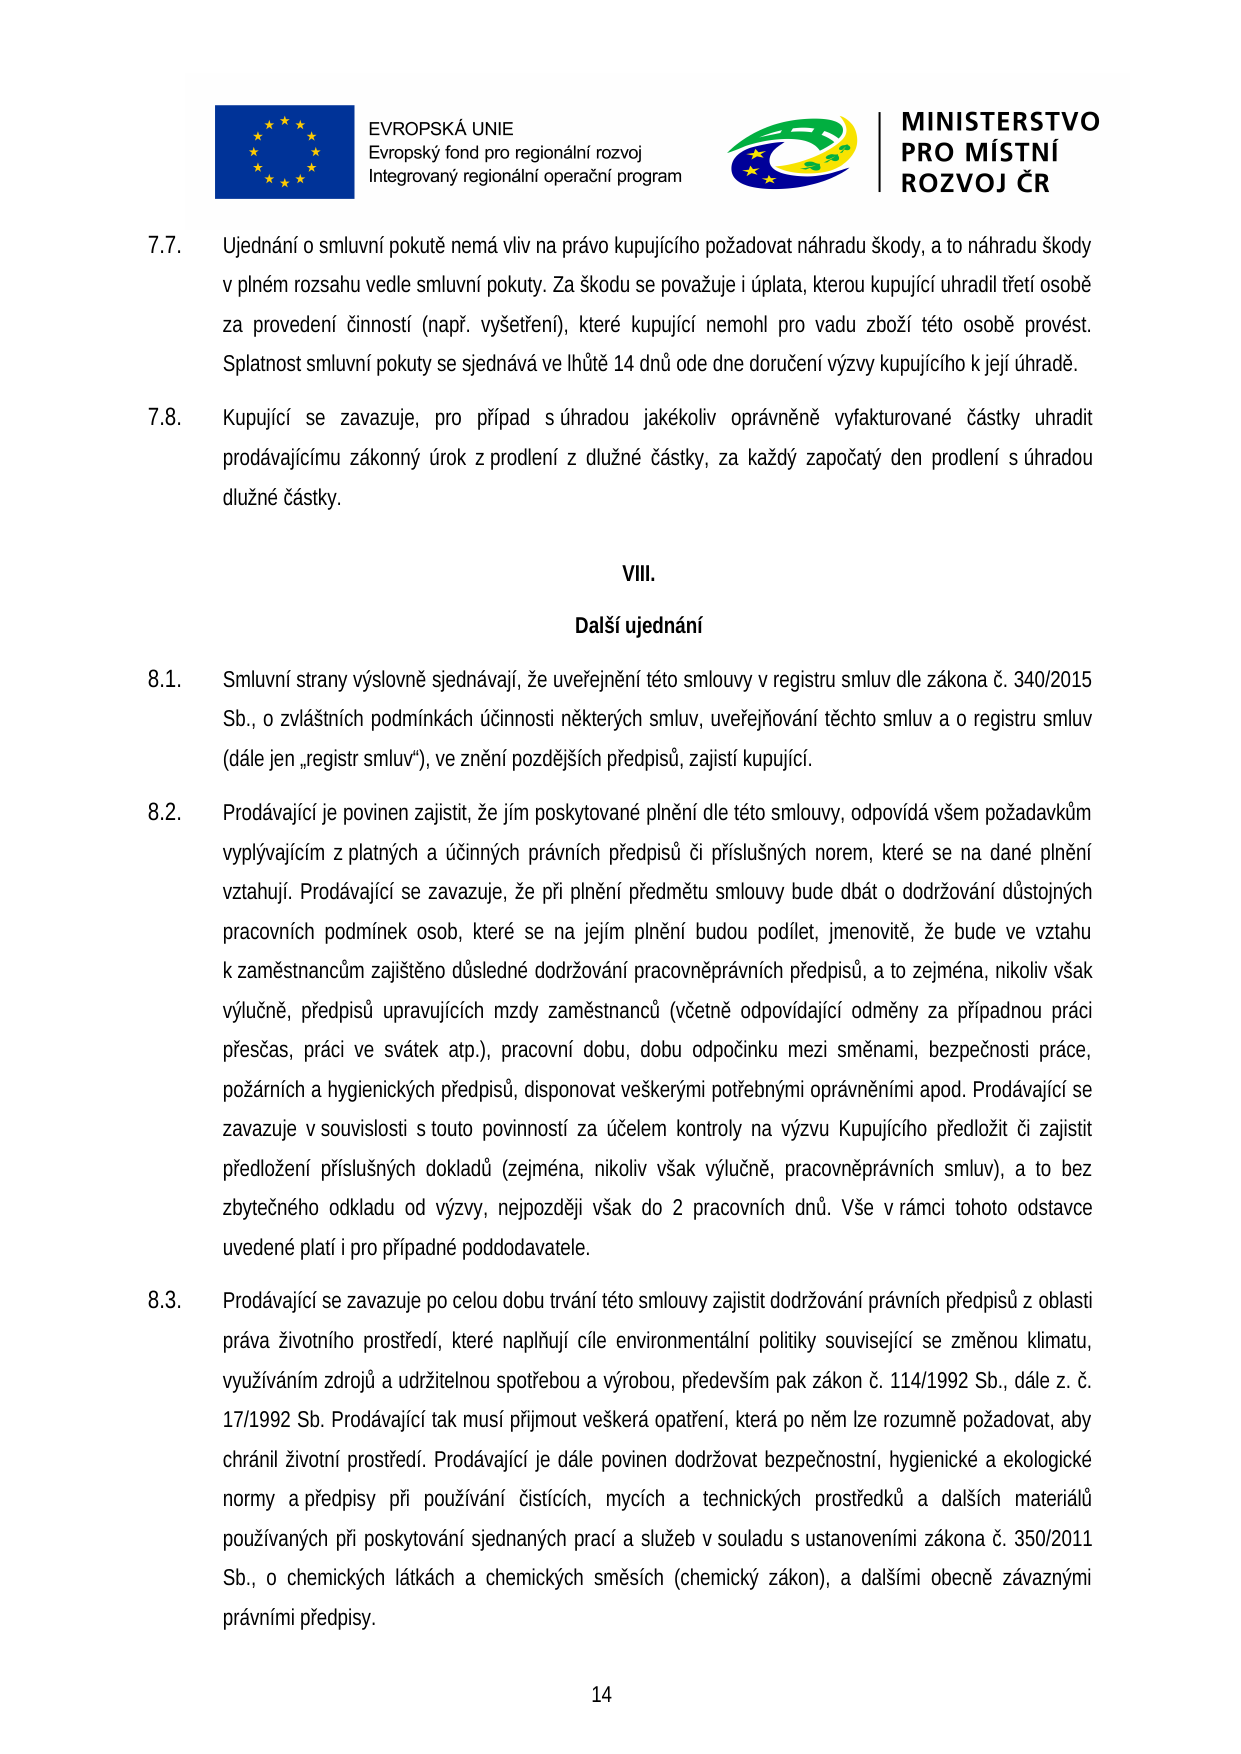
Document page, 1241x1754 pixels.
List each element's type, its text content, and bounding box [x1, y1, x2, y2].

picture [184, 73, 1130, 230]
list Kupující se zavazuje, pro případ s úhradou jakékoliv oprávněně vyfakturované částky uhradit prodávajícímu zákonný úrok z prodlení z dlužné částky, za každý započatý den prodlení s úhradou dlužné částky. [148, 402, 1093, 510]
list Smluvní strany výslovně sjednávají, že uveřejnění této smlouvy v registru smluv dle zákona č. 340/2015 Sb., o zvláštních podmínkách účinnosti některých smluv, uveřejňování těchto smluv a o registru smluv (dále jen „registr smluv“), ve znění pozdějších předpisů, zajistí kupující. [148, 664, 1093, 771]
subtitle VIII. [185, 560, 1093, 586]
list Prodávající se zavazuje po celou dobu trvání této smlouvy zajistit dodržování právních předpisů z oblasti práva životního prostředí, které naplňují cíle environmentální politiky související se změnou klimatu, využíváním zdrojů a udržitelnou spotřebou a výrobou, především pak zákon č. 114/1992 Sb., dále z. č. 17/1992 Sb. Prodávající tak musí přijmout veškerá opatření, která po něm lze rozumně požadovat, aby chránil životní prostředí. Prodávající je dále povinen dodržovat bezpečnostní, hygienické a ekologické normy a předpisy při používání čistících, mycích a technických prostředků a dalších materiálů používaných při poskytování sjednaných prací a služeb v souladu s ustanoveními zákona č. 350/2011 Sb., o chemických látkách a chemických směsích (chemický zákon), a dalšími obecně závaznými právními předpisy. [148, 1285, 1093, 1630]
list Ujednání o smluvní pokutě nemá vliv na právo kupujícího požadovat náhradu škody, a to náhradu škody v plném rozsahu vedle smluvní pokuty. Za škodu se považuje i úplata, kterou kupující uhradil třetí osobě za provedení činností (např. vyšetření), které kupující nemohl pro vadu zboží této osobě provést. Splatnost smluvní pokuty se sjednává ve lhůtě 14 dnů ode dne doručení výzvy kupujícího k její úhradě. [148, 230, 1093, 377]
list Prodávající je povinen zajistit, že jím poskytované plnění dle této smlouvy, odpovídá všem požadavkům vyplývajícím z platných a účinných právních předpisů či příslušných norem, které se na dané plnění vztahují. Prodávající se zavazuje, že při plnění předmětu smlouvy bude dbát o dodržování důstojných pracovních podmínek osob, které se na jejím plnění budou podílet, jmenovitě, že bude ve vztahu k zaměstnancům zajištěno důsledné dodržování pracovněprávních předpisů, a to zejména, nikoliv však výlučně, předpisů upravujících mzdy zaměstnanců (včetně odpovídající odměny za případnou práci přesčas, práci ve svátek atp.), pracovní dobu, dobu odpočinku mezi směnami, bezpečnosti práce, požárních a hygienických předpisů, disponovat veškerými potřebnými oprávněními apod. Prodávající se zavazuje v souvislosti s touto povinností za účelem kontroly na výzvu Kupujícího předložit či zajistit předložení příslušných dokladů (zejména, nikoliv však výlučně, pracovněprávních smluv), a to bez zbytečného odkladu od výzvy, nejpozději však do 2 pracovních dnů. Vše v rámci tohoto odstavce uvedené platí i pro případné poddodavatele. [148, 797, 1093, 1260]
text Další ujednání [185, 612, 1093, 638]
